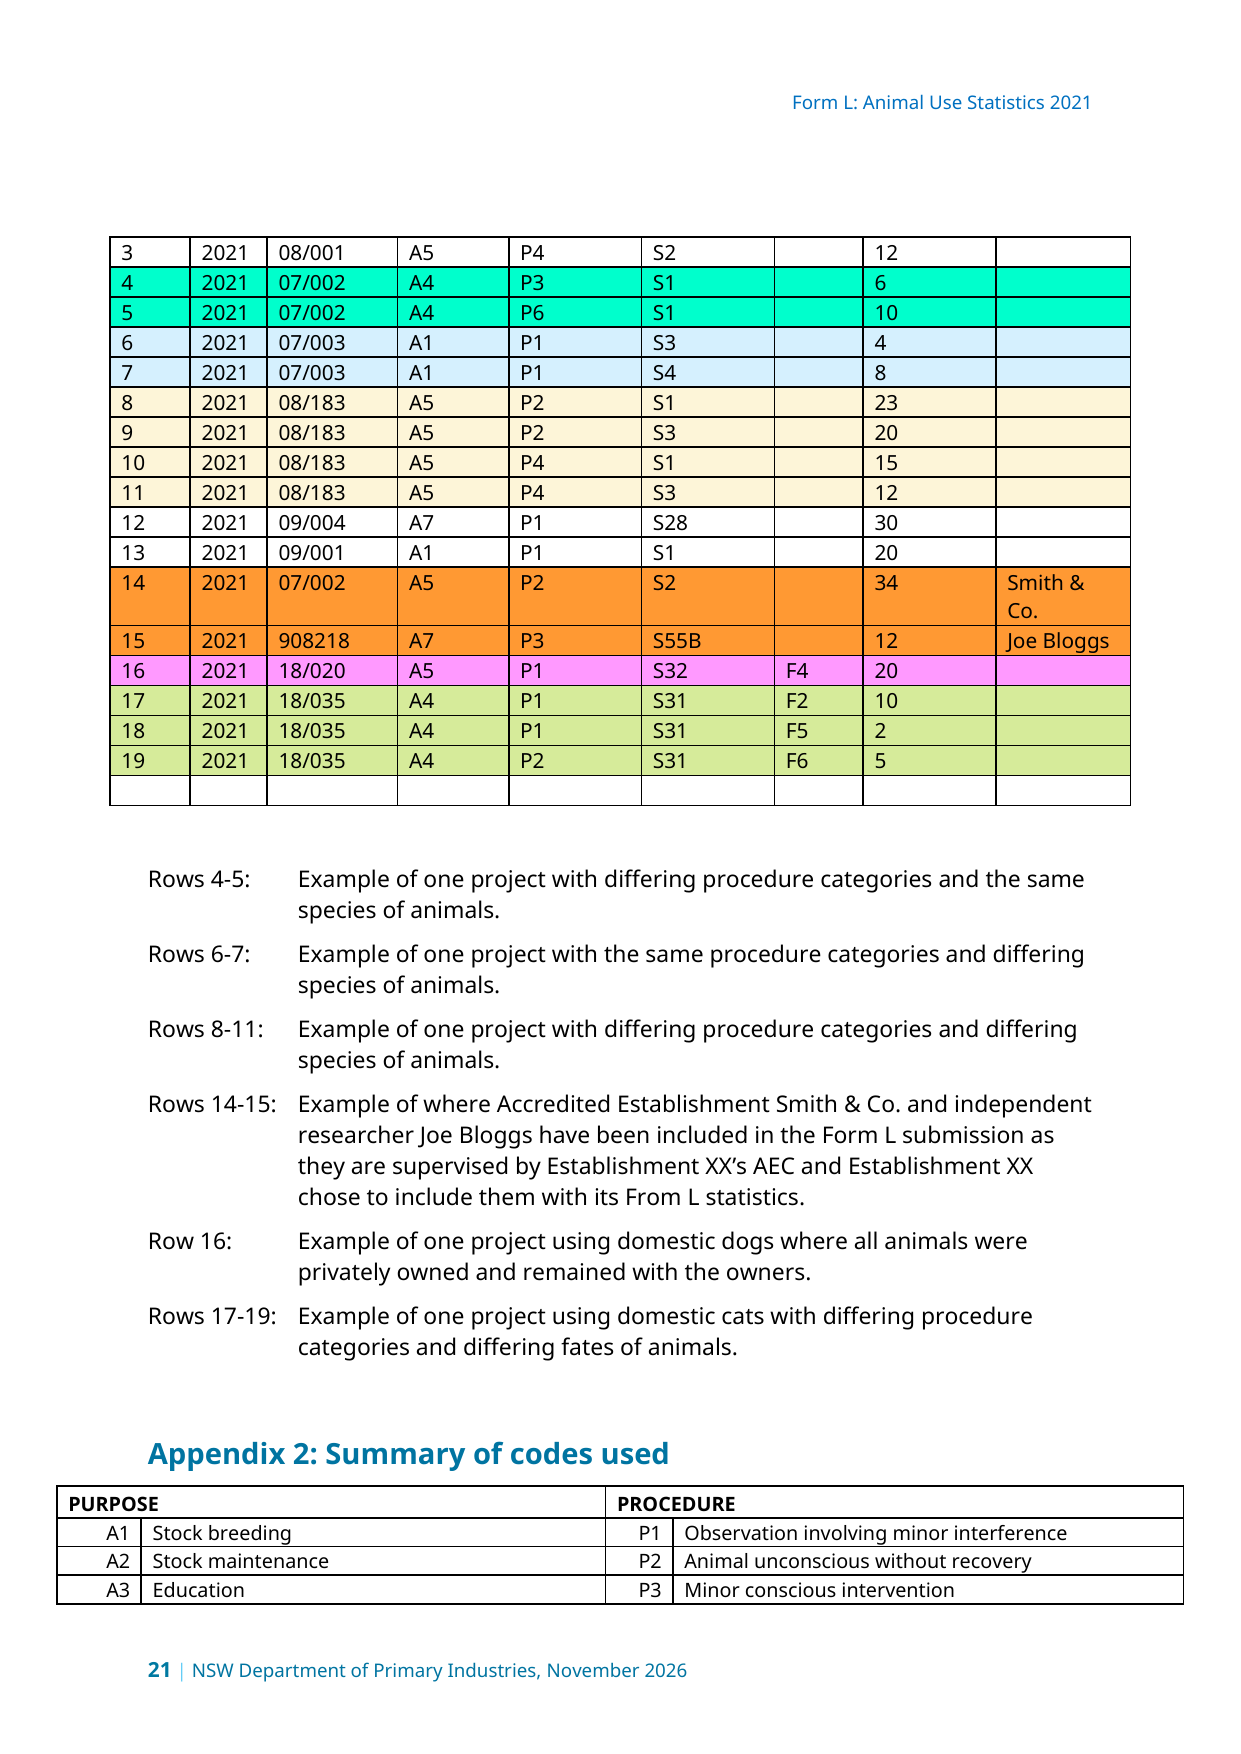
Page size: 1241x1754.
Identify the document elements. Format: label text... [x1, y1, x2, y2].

table_cell A4 [398, 716, 508, 745]
table_cell 09/001 [268, 538, 397, 566]
table_cell P4 [510, 448, 641, 476]
table_cell 14 [111, 568, 189, 625]
table_cell P1 [606, 1519, 672, 1546]
table_cell P1 [510, 716, 641, 745]
table_cell S31 [642, 746, 774, 775]
table_cell Animal unconscious without recovery [674, 1547, 1183, 1574]
table_cell 2021 [191, 358, 266, 386]
table_cell P3 [510, 268, 641, 296]
text Rows 14-15: Example of where Accredited Establishment Smith & Co. and independent researcher Joe Bloggs have been included in the Form L submission as they are supervised by Establishment XX’s AEC and Establishment XX chose to include them with its From L statistics. [148, 1087, 1092, 1212]
table_cell 2021 [191, 508, 266, 536]
table_cell P2 [510, 746, 641, 775]
table_cell 07/002 [268, 268, 397, 296]
table_cell P1 [510, 656, 641, 685]
table_cell 2021 [191, 538, 266, 566]
table_cell [775, 298, 862, 326]
table_cell 2021 [191, 268, 266, 296]
table_cell 16 [111, 656, 189, 685]
table_cell [398, 776, 508, 805]
table_cell A4 [398, 268, 508, 296]
table_cell 30 [864, 508, 995, 536]
table_cell S28 [642, 508, 774, 536]
table_cell [997, 508, 1130, 536]
table_cell S1 [642, 298, 774, 326]
table_cell P1 [510, 328, 641, 356]
table_cell A5 [398, 418, 508, 446]
table_cell A1 [58, 1519, 140, 1546]
table_cell 2021 [191, 478, 266, 506]
table_cell P2 [510, 388, 641, 416]
table_cell Smith & Co. [997, 568, 1130, 625]
table_cell A5 [398, 388, 508, 416]
table_cell 6 [864, 268, 995, 296]
table_cell Joe Bloggs [997, 626, 1130, 655]
table_cell F5 [775, 716, 862, 745]
table_cell S31 [642, 716, 774, 745]
table_cell 2 [864, 716, 995, 745]
table_cell P3 [510, 626, 641, 655]
table_cell [864, 776, 995, 805]
table_cell [775, 626, 862, 655]
table_cell A4 [398, 746, 508, 775]
table_cell [997, 388, 1130, 416]
text Rows 8-11: Example of one project with differing procedure categories and differing species of animals. [148, 1012, 1092, 1075]
table_cell 07/003 [268, 358, 397, 386]
table_cell [268, 776, 397, 805]
table_cell S1 [642, 538, 774, 566]
table_cell 3 [111, 238, 189, 266]
table_cell [775, 448, 862, 476]
table_cell A5 [398, 478, 508, 506]
text Rows 17-19: Example of one project using domestic cats with differing procedure categories and differing fates of animals. [148, 1300, 1092, 1362]
table_cell [997, 448, 1130, 476]
table_header PROCEDURE [606, 1487, 1183, 1517]
table_cell [997, 716, 1130, 745]
table_cell [997, 238, 1130, 266]
table_cell 18/035 [268, 716, 397, 745]
table_cell [997, 328, 1130, 356]
table_cell [775, 418, 862, 446]
table_cell 6 [111, 328, 189, 356]
table_cell 18/035 [268, 686, 397, 715]
table_cell 18/020 [268, 656, 397, 685]
table_cell S55B [642, 626, 774, 655]
table_cell 08/183 [268, 478, 397, 506]
table_cell A3 [58, 1576, 140, 1603]
table_cell Minor conscious intervention [674, 1576, 1183, 1603]
table_cell [642, 776, 774, 805]
table_cell [775, 238, 862, 266]
table_cell S3 [642, 328, 774, 356]
table_cell [510, 776, 641, 805]
table_cell 18/035 [268, 746, 397, 775]
table_cell 2021 [191, 328, 266, 356]
table_cell 2021 [191, 298, 266, 326]
table_cell S1 [642, 388, 774, 416]
table_cell 5 [111, 298, 189, 326]
table_cell P1 [510, 508, 641, 536]
table_cell 908218 [268, 626, 397, 655]
table_cell 08/183 [268, 418, 397, 446]
table_cell 2021 [191, 656, 266, 685]
table_cell 08/183 [268, 388, 397, 416]
table_cell A1 [398, 538, 508, 566]
table_cell 2021 [191, 418, 266, 446]
table_cell A4 [398, 686, 508, 715]
table_cell 10 [864, 686, 995, 715]
table_cell 12 [864, 626, 995, 655]
table_cell [997, 298, 1130, 326]
table_cell 2021 [191, 716, 266, 745]
table_cell F2 [775, 686, 862, 715]
table_cell [997, 418, 1130, 446]
table_cell 08/001 [268, 238, 397, 266]
table_cell 15 [864, 448, 995, 476]
table_cell [775, 388, 862, 416]
table_cell 19 [111, 746, 189, 775]
table_cell 09/004 [268, 508, 397, 536]
table_cell 12 [111, 508, 189, 536]
table_cell P3 [606, 1576, 672, 1603]
table_cell 10 [111, 448, 189, 476]
table_cell 7 [111, 358, 189, 386]
table_cell 07/002 [268, 568, 397, 625]
table_cell Stock maintenance [142, 1547, 605, 1574]
table_cell Education [142, 1576, 605, 1603]
table_cell A7 [398, 626, 508, 655]
table_cell S2 [642, 238, 774, 266]
table_cell 23 [864, 388, 995, 416]
table_cell 34 [864, 568, 995, 625]
table_cell A2 [58, 1547, 140, 1574]
table_cell A1 [398, 358, 508, 386]
table_cell Observation involving minor interference [674, 1519, 1183, 1546]
table_cell 8 [864, 358, 995, 386]
table_cell P2 [510, 418, 641, 446]
table_cell 2021 [191, 746, 266, 775]
table_cell P4 [510, 238, 641, 266]
table_cell P1 [510, 358, 641, 386]
table_cell A7 [398, 508, 508, 536]
table_cell [775, 568, 862, 625]
table_cell 4 [111, 268, 189, 296]
table_cell 12 [864, 238, 995, 266]
table_cell [997, 358, 1130, 386]
text Rows 6-7: Example of one project with the same procedure categories and differing species of animals. [148, 937, 1092, 1000]
table_cell S4 [642, 358, 774, 386]
table_cell P4 [510, 478, 641, 506]
table_cell S1 [642, 448, 774, 476]
table_cell 07/003 [268, 328, 397, 356]
table_cell 13 [111, 538, 189, 566]
table_cell [775, 508, 862, 536]
table_cell A1 [398, 328, 508, 356]
table_cell S32 [642, 656, 774, 685]
table_cell [775, 538, 862, 566]
table_cell 2021 [191, 626, 266, 655]
table_cell P2 [510, 568, 641, 625]
table_cell 10 [864, 298, 995, 326]
text Rows 4-5: Example of one project with differing procedure categories and the same species of animals. [148, 862, 1092, 925]
table_cell P6 [510, 298, 641, 326]
table_cell 20 [864, 656, 995, 685]
table_cell P1 [510, 686, 641, 715]
table_cell Stock breeding [142, 1519, 605, 1546]
table_cell [997, 538, 1130, 566]
table_cell [775, 358, 862, 386]
table_cell F4 [775, 656, 862, 685]
table_cell 18 [111, 716, 189, 745]
table_cell [997, 746, 1130, 775]
table_cell 8 [111, 388, 189, 416]
table_cell 2021 [191, 388, 266, 416]
table_header PURPOSE [58, 1487, 605, 1517]
table_cell S1 [642, 268, 774, 296]
table_cell [775, 776, 862, 805]
table_cell 17 [111, 686, 189, 715]
text Row 16: Example of one project using domestic dogs where all animals were privately owned and remained with the owners. [148, 1225, 1092, 1287]
subtitle Appendix 2: Summary of codes used [148, 1431, 1092, 1473]
table_cell [997, 268, 1130, 296]
table_cell F6 [775, 746, 862, 775]
table_cell A5 [398, 656, 508, 685]
table_cell 20 [864, 538, 995, 566]
table_cell 5 [864, 746, 995, 775]
table_cell [775, 478, 862, 506]
table_cell [997, 686, 1130, 715]
table_cell 9 [111, 418, 189, 446]
table_cell 11 [111, 478, 189, 506]
table_cell 15 [111, 626, 189, 655]
table_cell 12 [864, 478, 995, 506]
table_cell 4 [864, 328, 995, 356]
table_cell 08/183 [268, 448, 397, 476]
table_cell 07/002 [268, 298, 397, 326]
table_cell P2 [606, 1547, 672, 1574]
table_cell S31 [642, 686, 774, 715]
table_cell [997, 776, 1130, 805]
table_cell S3 [642, 418, 774, 446]
table_cell [191, 776, 266, 805]
table_cell [111, 776, 189, 805]
table_cell [997, 478, 1130, 506]
table_cell A5 [398, 238, 508, 266]
table_cell A5 [398, 568, 508, 625]
table_cell P1 [510, 538, 641, 566]
table_cell 2021 [191, 238, 266, 266]
table_cell [775, 328, 862, 356]
table_cell 2021 [191, 686, 266, 715]
table_cell 2021 [191, 448, 266, 476]
table_cell [775, 268, 862, 296]
table_cell S3 [642, 478, 774, 506]
table_cell S2 [642, 568, 774, 625]
table_cell [997, 656, 1130, 685]
table_cell 20 [864, 418, 995, 446]
table_cell 2021 [191, 568, 266, 625]
table_cell A5 [398, 448, 508, 476]
table_cell A4 [398, 298, 508, 326]
